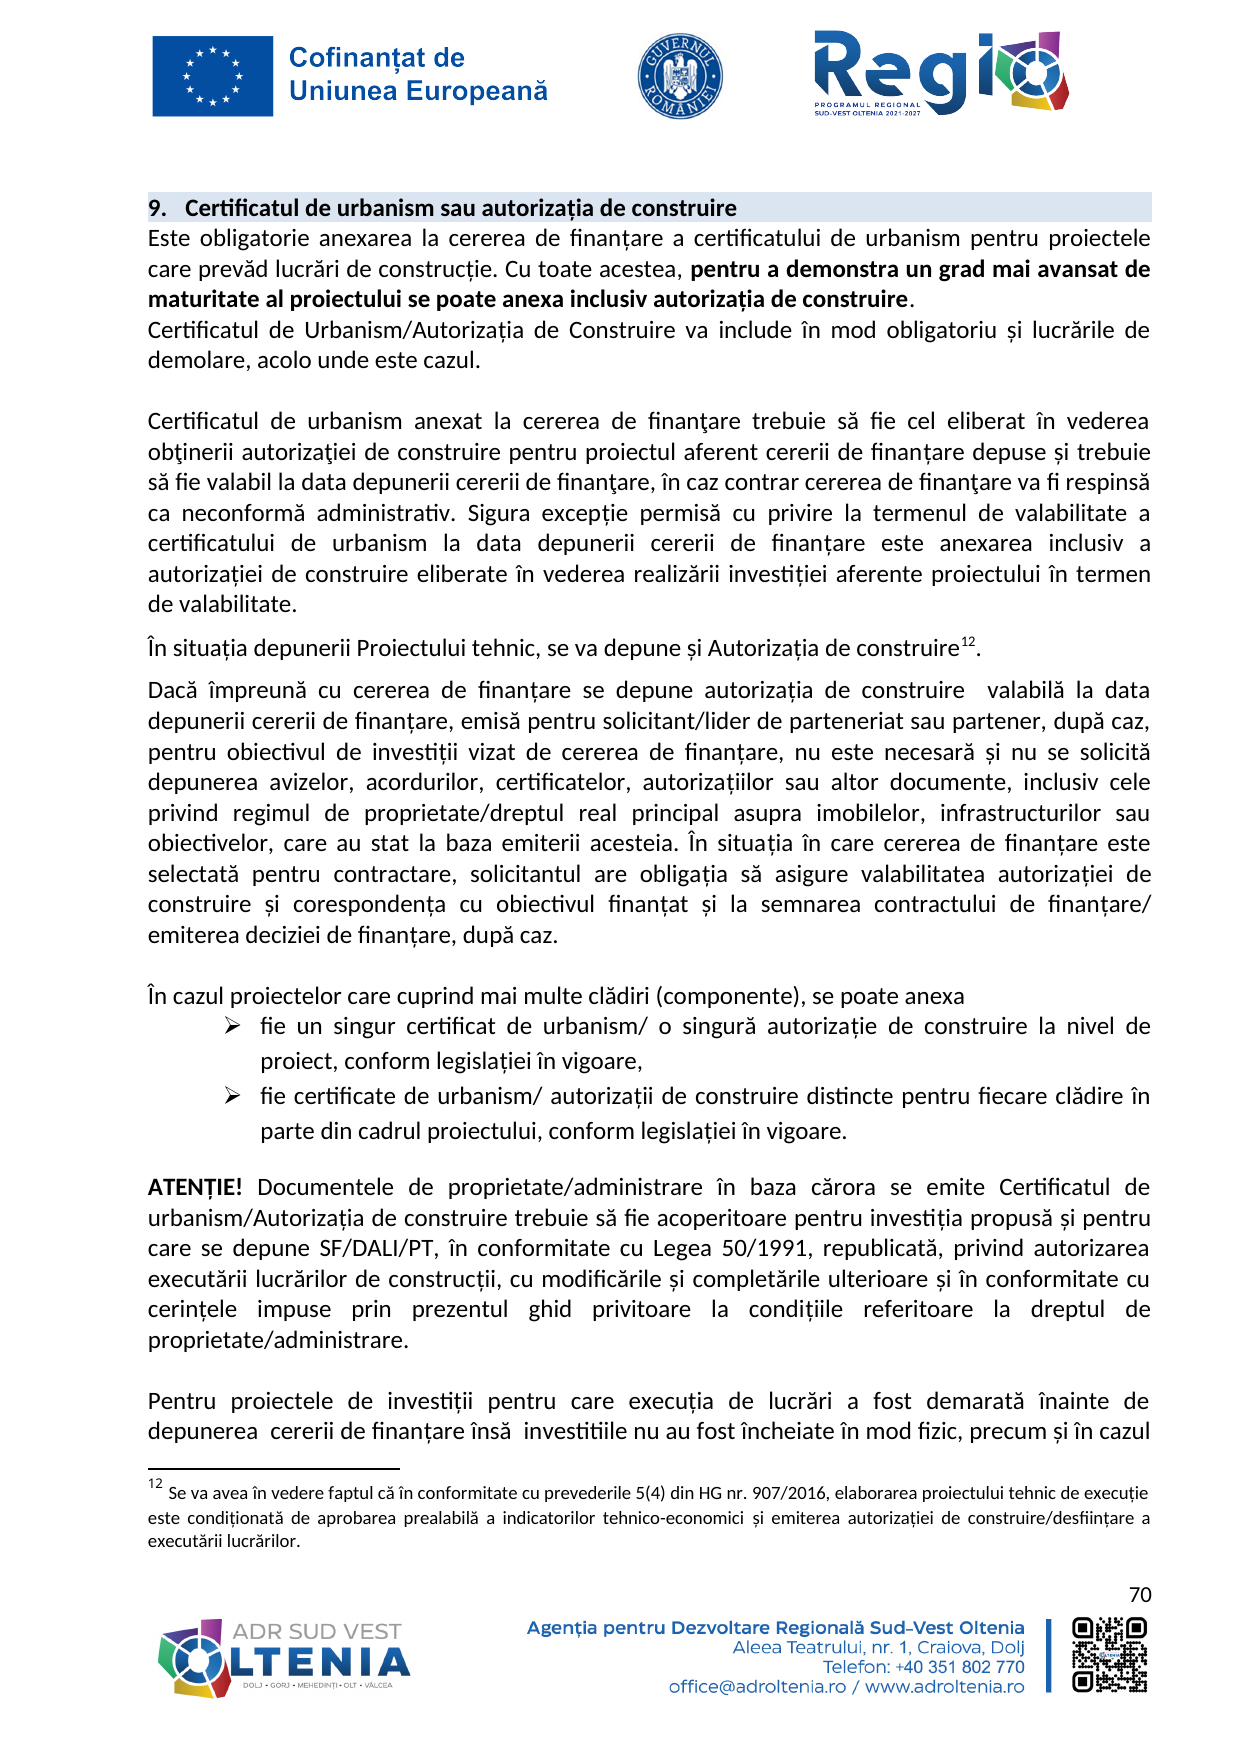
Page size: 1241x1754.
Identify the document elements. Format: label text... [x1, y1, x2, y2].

text ATENȚIE! Documentele de proprietate/administrare în baza cărora se emite Certificatul de urbanism/Autorizația de construire trebuie să fie acoperitoare pentru investiția propusă și pentru care se depune SF/DALI/PT, în conformitate cu Legea 50/1991, republicată, privind autorizarea executării lucrărilor de construcții, cu modificările și completările ulterioare și în conformitate cu cerințele impuse prin prezentul ghid privitoare la condițiile referitoare la dreptul de proprietate/administrare. [148, 1171, 1152, 1354]
picture [147, 31, 550, 120]
list fie un singur certificat de urbanism/ o singură autorizație de construire la nivel de proiect, conform legislației în vigoare, [223, 1010, 1152, 1076]
picture [812, 29, 1071, 119]
picture [148, 1608, 1152, 1706]
text Certificatul de Urbanism/Autorizația de Construire va include în mod obligatoriu și lucrările de demolare, acolo unde este cazul. [148, 314, 1152, 375]
text În situaţia depunerii Proiectului tehnic, se va depune și Autorizaţia de construire. [148, 632, 1152, 662]
list Certificatul de urbanism sau autorizaţia de construire [148, 192, 1152, 222]
text În cazul proiectelor care cuprind mai multe clădiri (componente), se poate anexa [148, 980, 1152, 1010]
text Este obligatorie anexarea la cererea de finanțare a certificatului de urbanism pentru proiectele care prevăd lucrări de construcţie. Cu toate acestea, pentru a demonstra un grad mai avansat de maturitate al proiectului se poate anexa inclusiv autorizația de construire. [148, 222, 1152, 314]
picture [633, 31, 728, 121]
list fie certificate de urbanism/ autorizații de construire distincte pentru fiecare clădire în parte din cadrul proiectului, conform legislației în vigoare. [223, 1080, 1152, 1146]
text Certificatul de urbanism anexat la cererea de finanţare trebuie să fie cel eliberat în vederea obţinerii autorizaţiei de construire pentru proiectul aferent cererii de finanțare depuse și trebuie să fie valabil la data depunerii cererii de finanţare, în caz contrar cererea de finanţare va fi respinsă ca neconformă administrativ. Sigura excepție permisă cu privire la termenul de valabilitate a certificatului de urbanism la data depunerii cererii de finanțare este anexarea inclusiv a autorizației de construire eliberate în vederea realizării investiției aferente proiectului în termen de valabilitate. [148, 406, 1152, 619]
text Dacă împreună cu cererea de finanțare se depune autorizația de construire valabilă la data depunerii cererii de finanțare, emisă pentru solicitant/lider de parteneriat sau partener, după caz, pentru obiectivul de investiții vizat de cererea de finanțare, nu este necesară și nu se solicită depunerea avizelor, acordurilor, certificatelor, autorizațiilor sau altor documente, inclusiv cele privind regimul de proprietate/dreptul real principal asupra imobilelor, infrastructurilor sau obiectivelor, care au stat la baza emiterii acesteia. În situația în care cererea de finanțare este selectată pentru contractare, solicitantul are obligația să asigure valabilitatea autorizației de construire și corespondența cu obiectivul finanțat și la semnarea contractului de finanțare/ emiterea deciziei de finanțare, după caz. [148, 675, 1152, 949]
